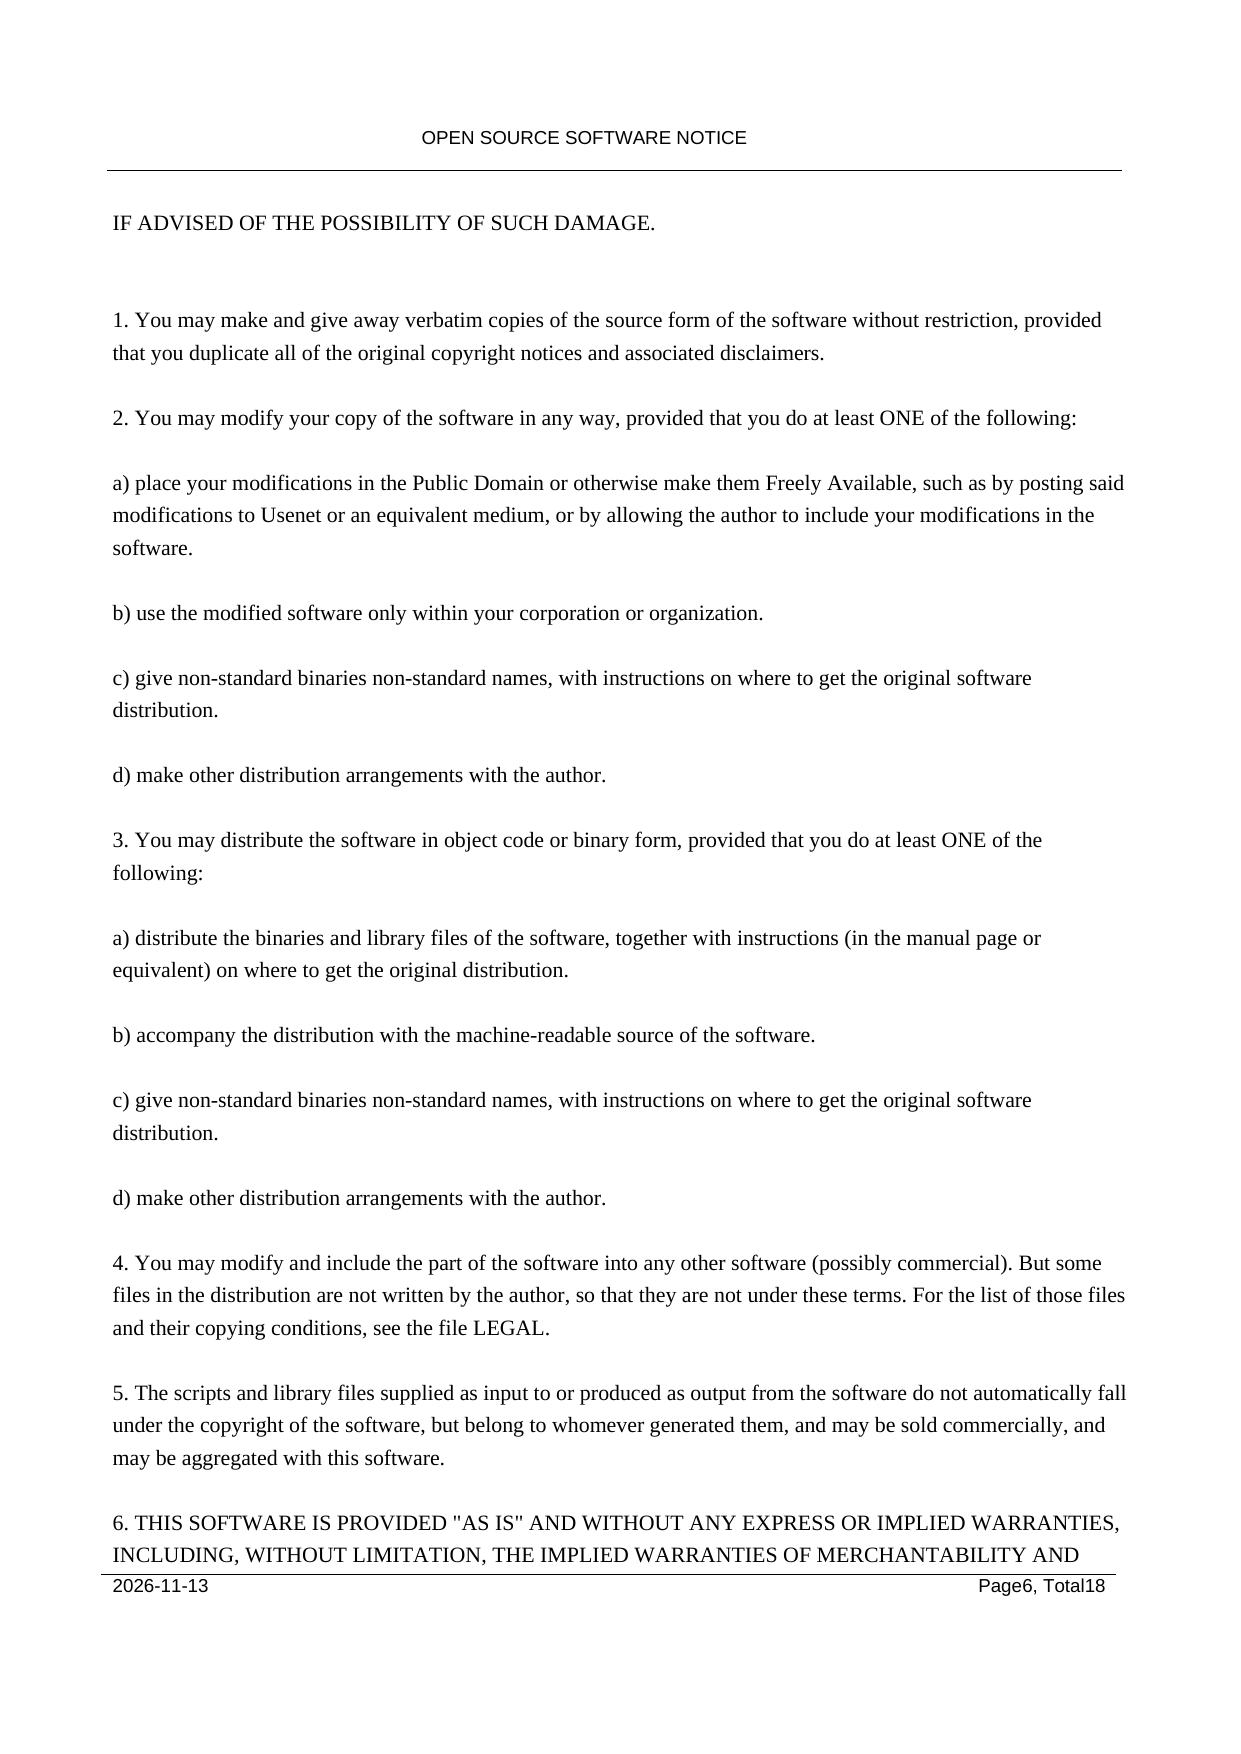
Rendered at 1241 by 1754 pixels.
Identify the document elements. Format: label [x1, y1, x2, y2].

text [112, 206, 1128, 1571]
